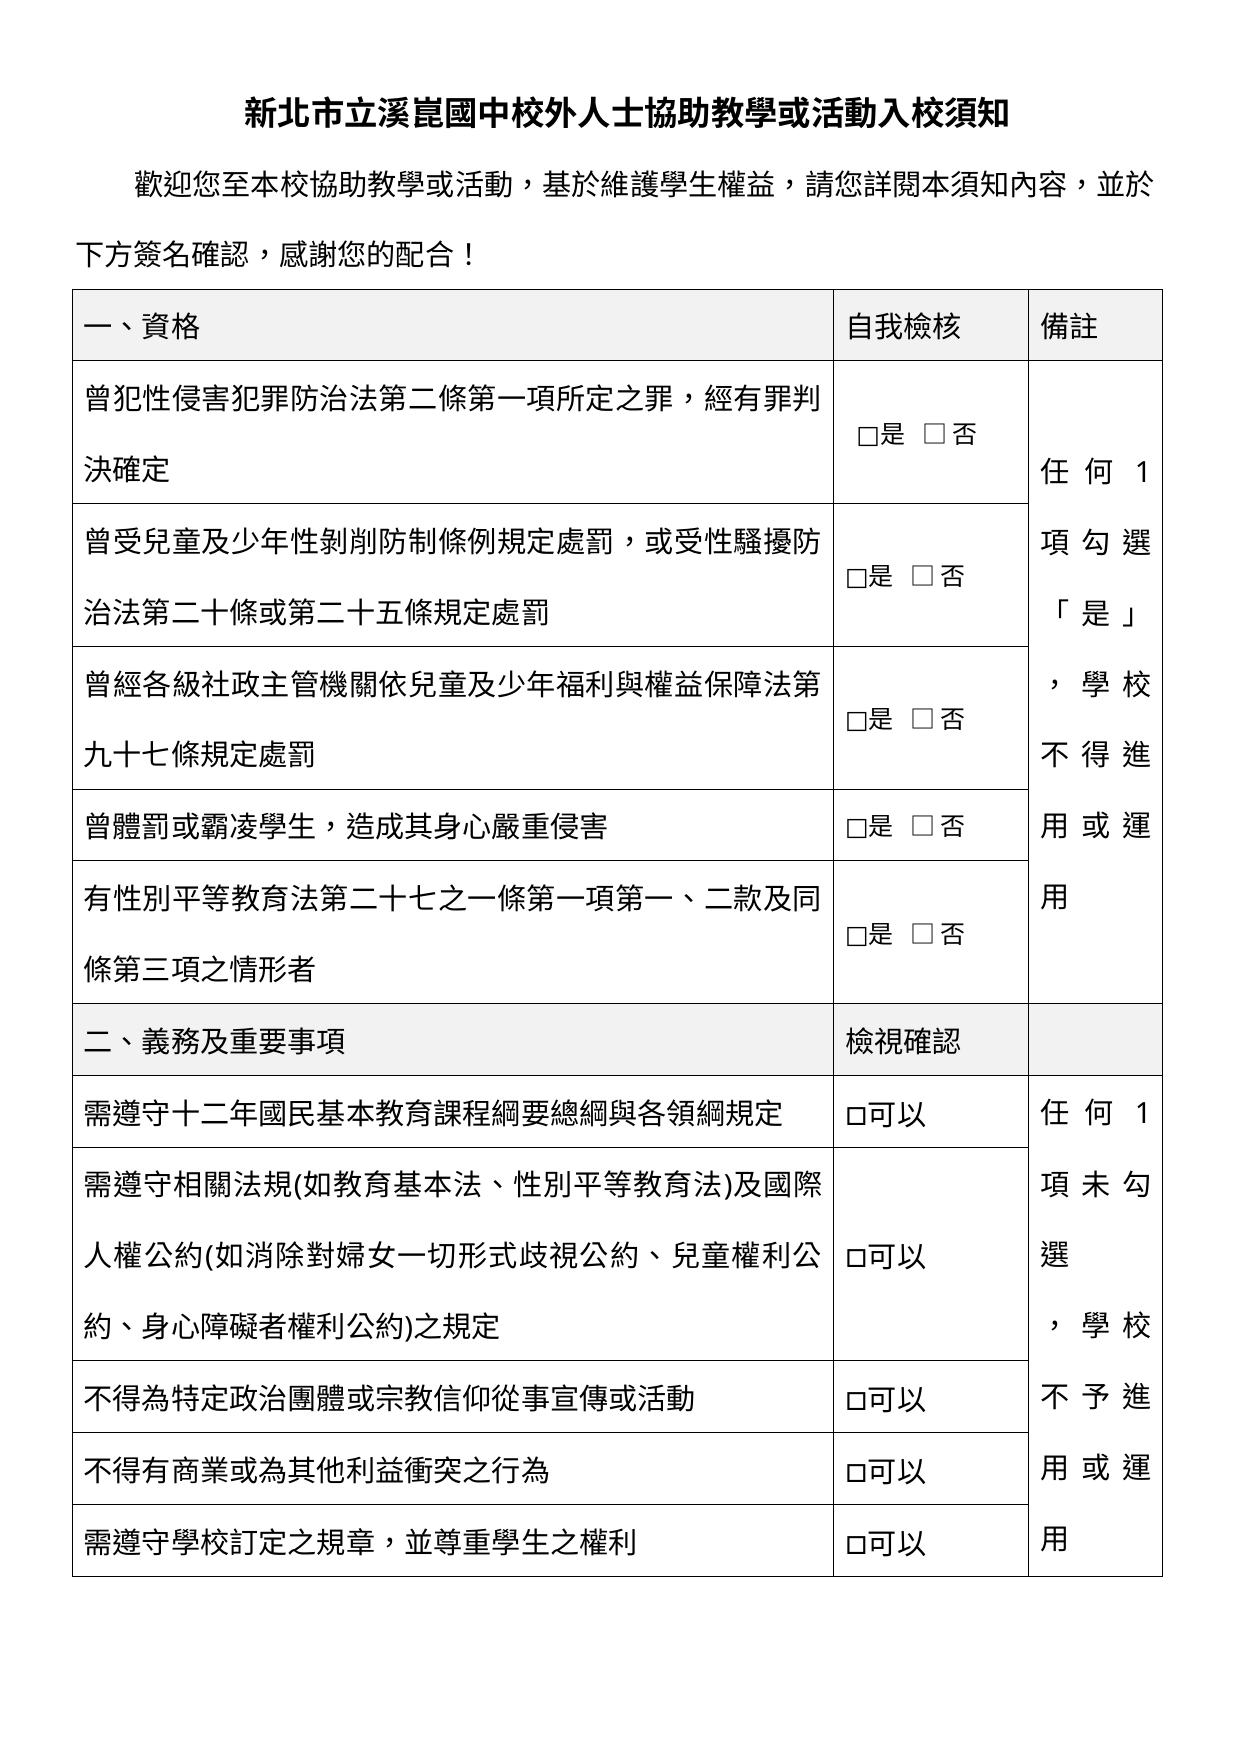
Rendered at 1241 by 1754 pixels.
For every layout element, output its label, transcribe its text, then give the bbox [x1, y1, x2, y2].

table_header 備註 [1029, 290, 1162, 360]
table_cell □可以 [834, 1148, 1028, 1360]
table_cell 需遵守學校訂定之規章，並尊重學生之權利 [73, 1505, 833, 1576]
table_header 自我檢核 [834, 290, 1028, 360]
table_cell [1029, 1004, 1162, 1075]
table_cell □是 □ 否 [834, 504, 1028, 646]
table_cell 曾犯性侵害犯罪防治法第二條第一項所定之罪，經有罪判決確定 [73, 361, 833, 503]
table_cell 需遵守十二年國民基本教育課程綱要總綱與各領綱規定 [73, 1076, 833, 1147]
table_cell 曾經各級社政主管機關依兒童及少年福利與權益保障法第九十七條規定處罰 [73, 647, 833, 788]
table_cell □是 □ 否 [834, 361, 1028, 503]
table_cell 任何1項未勾選 ，學校不予進用或運用 [1029, 1076, 1162, 1576]
table_cell 不得為特定政治團體或宗教信仰從事宣傳或活動 [73, 1361, 833, 1432]
table_cell □可以 [834, 1361, 1028, 1432]
table_cell 任何1項勾選「是」，學校不得進用或運用 [1029, 361, 1162, 1003]
table_cell 曾受兒童及少年性剝削防制條例規定處罰，或受性騷擾防治法第二十條或第二十五條規定處罰 [73, 504, 833, 646]
table_cell □是 □ 否 [834, 790, 1028, 860]
table_cell □是 □ 否 [834, 647, 1028, 788]
table_cell □可以 [834, 1076, 1028, 1147]
text 新北市立溪崑國中校外人士協助教學或活動入校須知 [90, 76, 1165, 147]
table_cell □是 □ 否 [834, 861, 1028, 1003]
table_cell 需遵守相關法規(如教育基本法、性別平等教育法)及國際人權公約(如消除對婦女一切形式歧視公約、兒童權利公約、身心障礙者權利公約)之規定 [73, 1148, 833, 1360]
table_cell 有性別平等教育法第二十七之一條第一項第一、二款及同條第三項之情形者 [73, 861, 833, 1003]
table_cell 二、義務及重要事項 [73, 1004, 833, 1075]
table_cell 曾體罰或霸凌學生，造成其身心嚴重侵害 [73, 790, 833, 860]
table_cell □可以 [834, 1433, 1028, 1504]
table_cell □可以 [834, 1505, 1028, 1576]
text 歡迎您至本校協助教學或活動，基於維護學生權益，請您詳閱本須知內容，並於下方簽名確認，感謝您的配合！ [75, 147, 1165, 288]
table_header 一、資格 [73, 290, 833, 360]
table_cell 不得有商業或為其他利益衝突之行為 [73, 1433, 833, 1504]
table_cell 檢視確認 [834, 1004, 1028, 1075]
